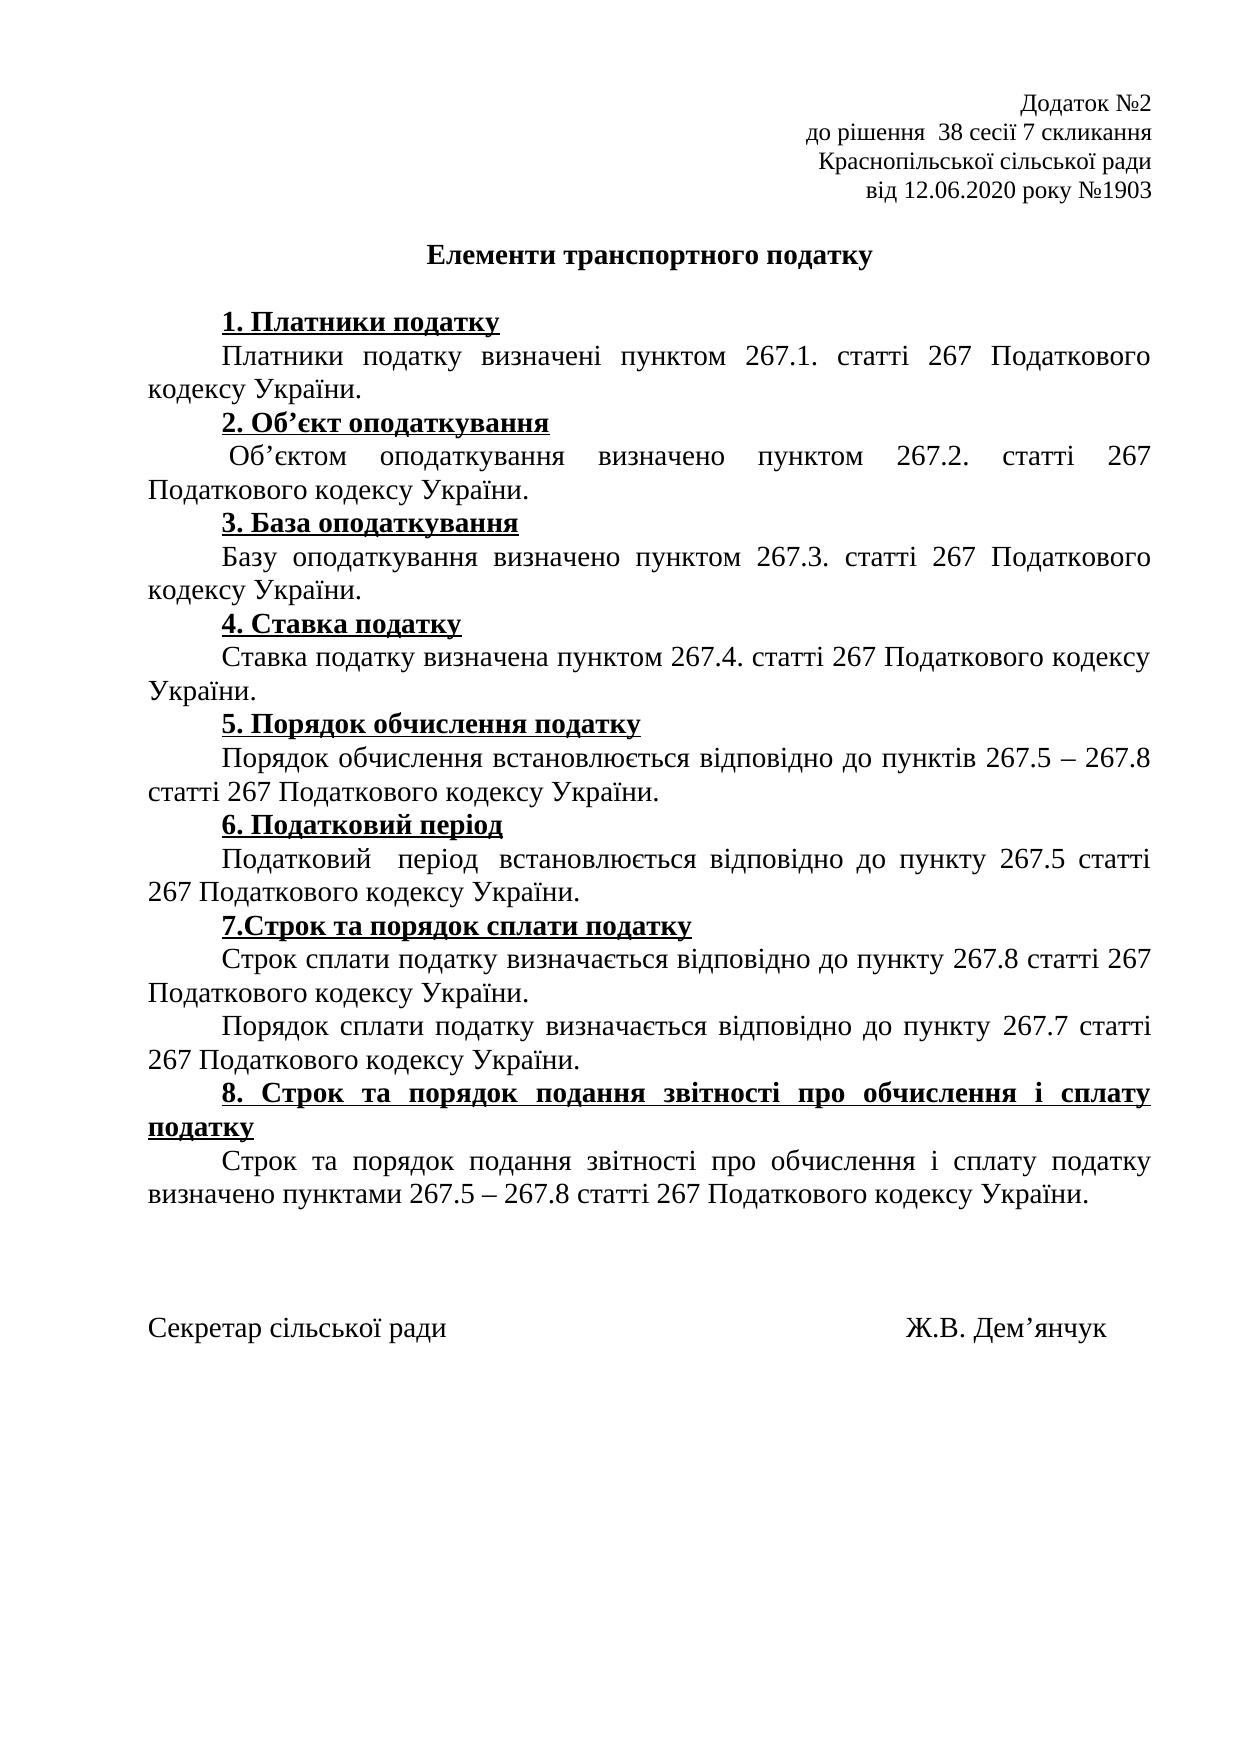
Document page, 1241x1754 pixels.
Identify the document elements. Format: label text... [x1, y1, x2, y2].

text Базу оподаткування визначено пунктом 267.3. статті 267 Податкового кодексу України. [148, 539, 1152, 606]
text 1. Платники податку [148, 304, 1152, 338]
text 7.Строк та порядок сплати податку [148, 908, 1152, 941]
text Строк та порядок подання звітності про обчислення і сплату податку визначено пунктами 267.5 – 267.8 статті 267 Податкового кодексу України. [148, 1143, 1152, 1210]
text від 12.06.2020 року №1903 [148, 175, 1152, 203]
text Краснопільської сільської ради [148, 146, 1152, 175]
text 2. Об’єкт оподаткування [148, 405, 1152, 438]
text 5. Порядок обчислення податку [148, 707, 1152, 740]
text Податковий період встановлюється відповідно до пункту 267.5 статті 267 Податкового кодексу України. [148, 841, 1152, 908]
text Об’єктом оподаткування визначено пунктом 267.2. статті 267 Податкового кодексу України. [148, 438, 1152, 505]
text 4. Ставка податку [148, 606, 1152, 639]
text 3. База оподаткування [148, 505, 1152, 539]
text Строк сплати податку визначається відповідно до пункту 267.8 статті 267 Податкового кодексу України. [148, 941, 1152, 1008]
text Ставка податку визначена пунктом 267.4. статті 267 Податкового кодексу України. [148, 639, 1152, 707]
text Елементи транспортного податку [148, 237, 1152, 271]
text 6. Податковий період [148, 807, 1152, 841]
text 8. Строк та порядок подання звітності про обчислення і сплату податку [148, 1076, 1152, 1143]
text Секретар сільської ради Ж.В. Дем’янчук [148, 1310, 1152, 1344]
text Додаток №2 [148, 88, 1152, 117]
text до рішення 38 сесії 7 скликання [148, 117, 1152, 146]
text Платники податку визначені пунктом 267.1. статті 267 Податкового кодексу України. [148, 338, 1152, 405]
text Порядок сплати податку визначається відповідно до пункту 267.7 статті 267 Податкового кодексу України. [148, 1008, 1152, 1076]
text Порядок обчислення встановлюється відповідно до пунктів 267.5 – 267.8 статті 267 Податкового кодексу України. [148, 740, 1152, 807]
